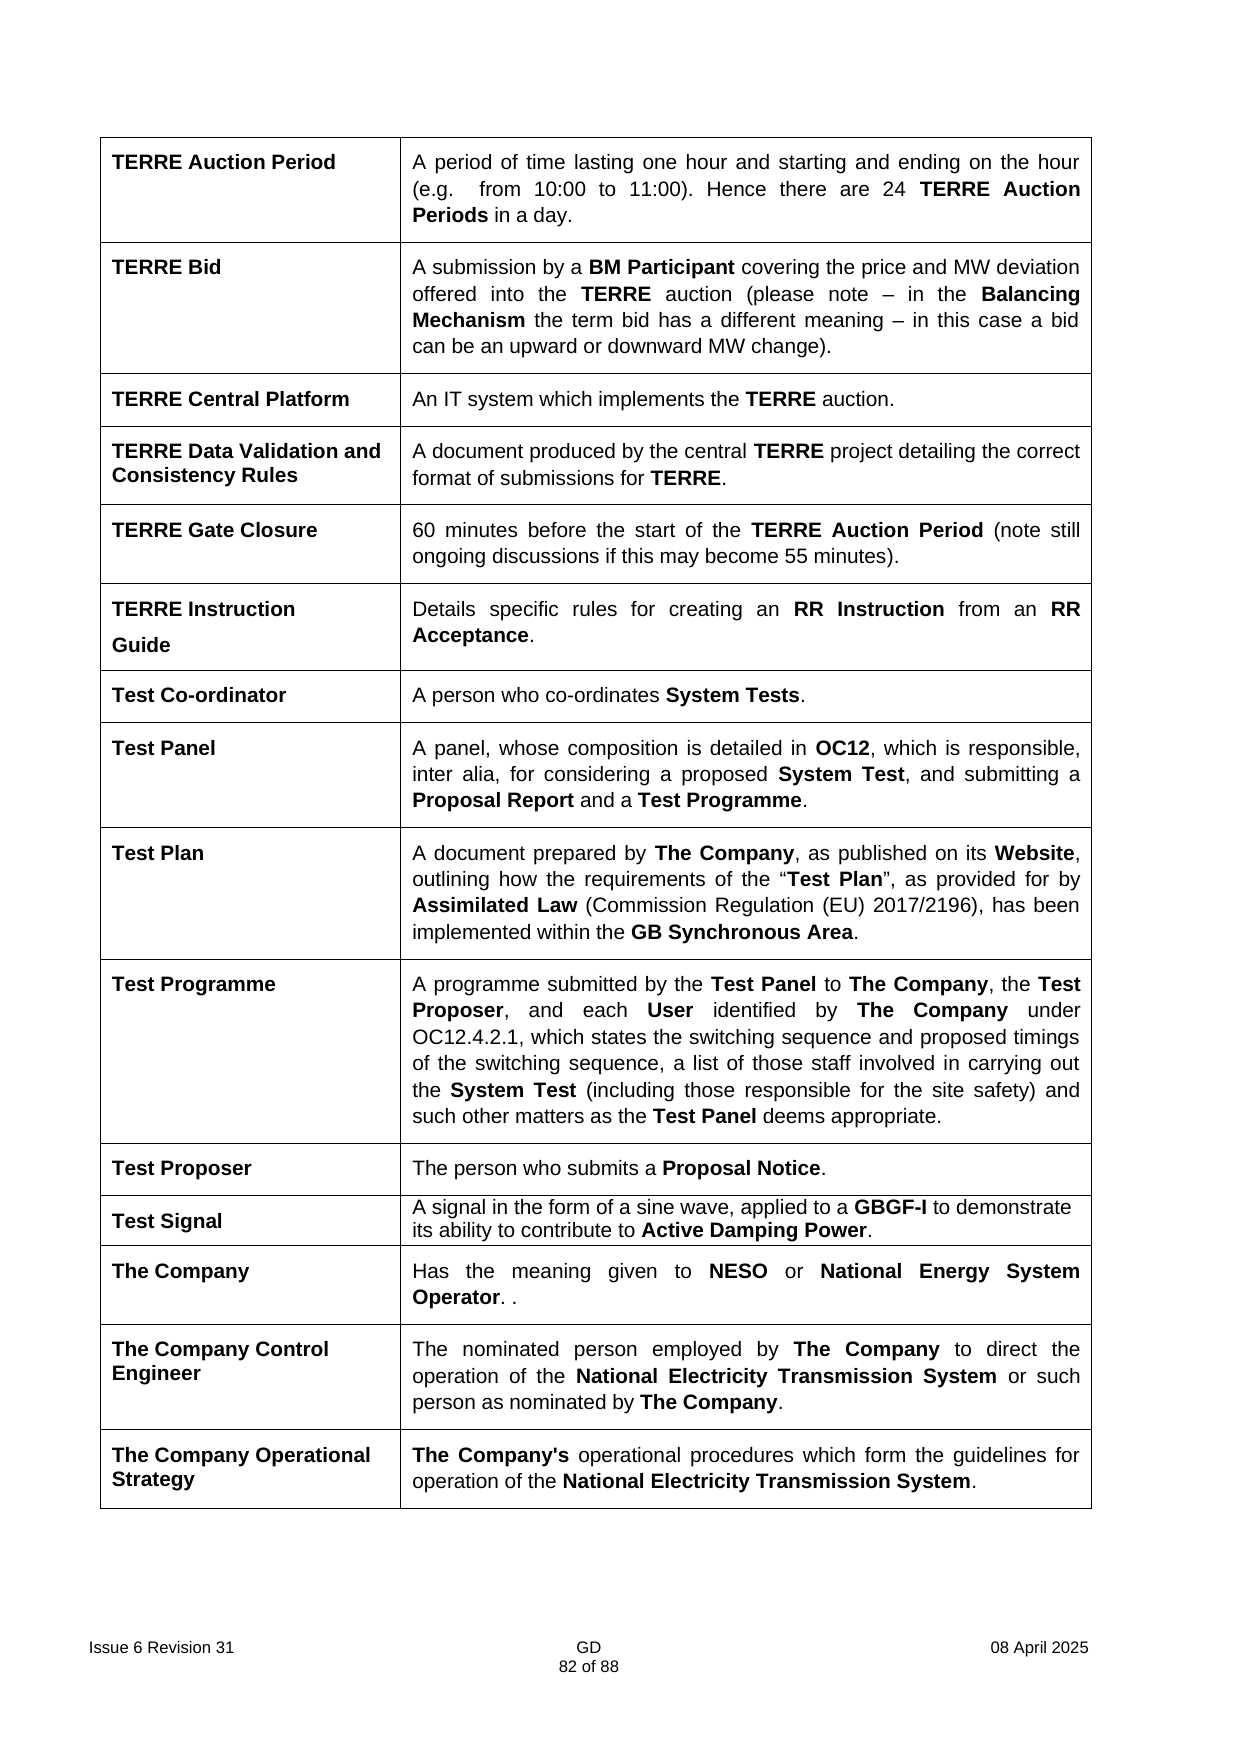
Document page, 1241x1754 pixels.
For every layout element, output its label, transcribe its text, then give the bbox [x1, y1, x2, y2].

table_cell A panel, whose composition is detailed in OC12, which is responsible, inter alia, for considering a proposed System Test, and submitting a Proposal Report and a Test Programme. [401, 723, 1091, 827]
table_cell TERRE Auction Period [101, 138, 400, 242]
table_cell Test Plan [101, 828, 400, 958]
table_cell Has the meaning given to NESO or National Energy System Operator. . [401, 1246, 1091, 1324]
table_cell A document produced by the central TERRE project detailing the correct format of submissions for TERRE. [401, 427, 1091, 504]
table_cell TERRE Instruction Guide [101, 584, 400, 669]
table_cell The Company [101, 1246, 400, 1324]
table_cell A document prepared by The Company, as published on its Website, outlining how the requirements of the “Test Plan”, as provided for by Assimilated Law (Commission Regulation (EU) 2017/2196), has been implemented within the GB Synchronous Area. [401, 828, 1091, 958]
table_cell Test Panel [101, 723, 400, 827]
table_cell An IT system which implements the TERRE auction. [401, 374, 1091, 426]
table_cell A programme submitted by the Test Panel to The Company, the Test Proposer, and each User identified by The Company under OC12.4.2.1, which states the switching sequence and proposed timings of the switching sequence, a list of those staff involved in carrying out the System Test (including those responsible for the site safety) and such other matters as the Test Panel deems appropriate. [401, 960, 1091, 1143]
table_cell The nominated person employed by The Company to direct the operation of the National Electricity Transmission System or such person as nominated by The Company. [401, 1325, 1091, 1429]
table_cell A signal in the form of a sine wave, applied to a GBGF-I to demonstrate its ability to contribute to Active Damping Power. [401, 1196, 1091, 1245]
table_cell TERRE Gate Closure [101, 505, 400, 583]
table_cell TERRE Bid [101, 243, 400, 373]
table_cell TERRE Data Validation and Consistency Rules [101, 427, 400, 504]
table_cell Test Programme [101, 960, 400, 1143]
table_cell Test Co-ordinator [101, 671, 400, 722]
table_cell A submission by a BM Participant covering the price and MW deviation offered into the TERRE auction (please note – in the Balancing Mechanism the term bid has a different meaning – in this case a bid can be an upward or downward MW change). [401, 243, 1091, 373]
table_cell Test Proposer [101, 1144, 400, 1195]
table_cell TERRE Central Platform [101, 374, 400, 426]
table_cell A person who co-ordinates System Tests. [401, 671, 1091, 722]
table_cell The Company Control Engineer [101, 1325, 400, 1429]
table_cell Details specific rules for creating an RR Instruction from an RR Acceptance. [401, 584, 1091, 669]
table_cell The Company's operational procedures which form the guidelines for operation of the National Electricity Transmission System. [401, 1430, 1091, 1508]
table_cell The person who submits a Proposal Notice. [401, 1144, 1091, 1195]
table_cell The Company Operational Strategy [101, 1430, 400, 1508]
table_cell Test Signal [101, 1196, 400, 1245]
table_cell A period of time lasting one hour and starting and ending on the hour (e.g. from 10:00 to 11:00). Hence there are 24 TERRE Auction Periods in a day. [401, 138, 1091, 242]
table_cell 60 minutes before the start of the TERRE Auction Period (note still ongoing discussions if this may become 55 minutes). [401, 505, 1091, 583]
